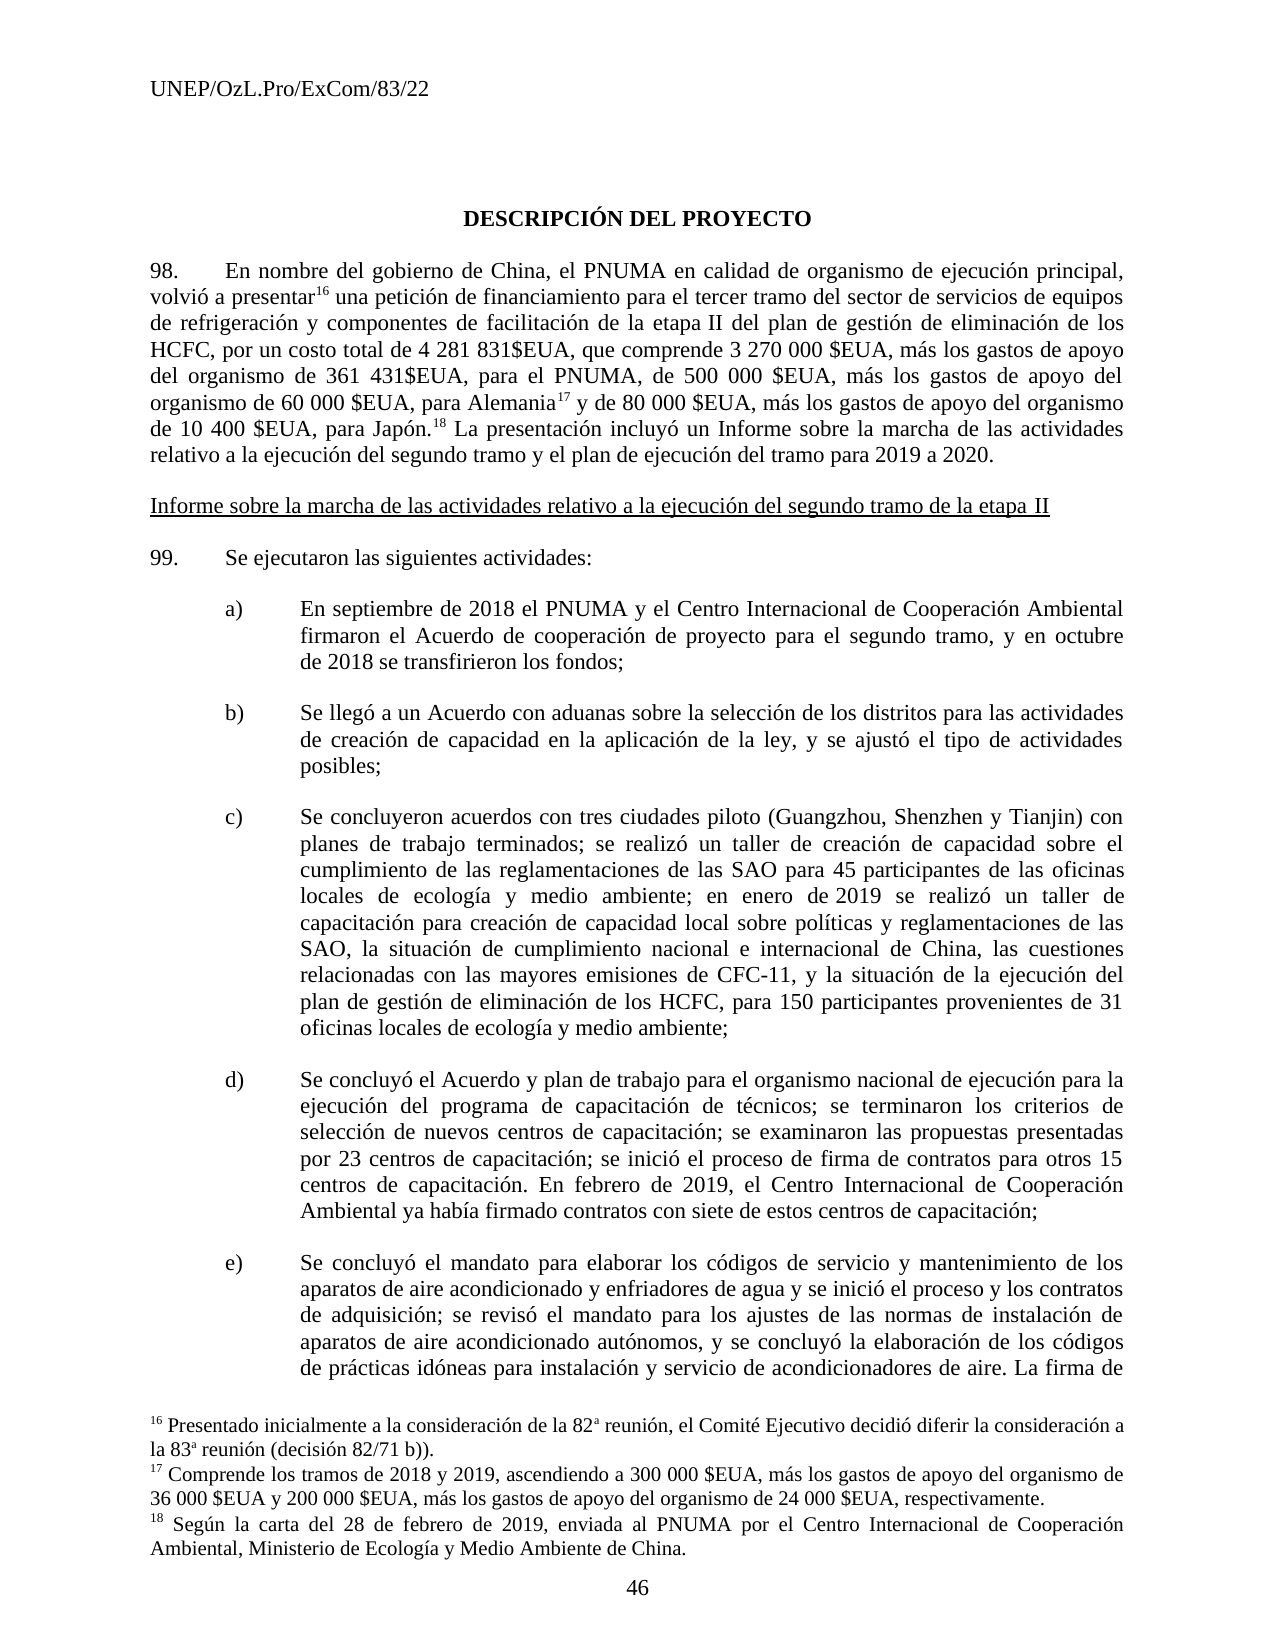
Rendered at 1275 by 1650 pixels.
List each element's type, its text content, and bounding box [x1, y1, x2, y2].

list DESCRIPCIÓN DEL PROYECTO [150, 205, 1125, 232]
subtitle Se ejecutaron las siguientes actividades: [150, 544, 1125, 570]
subtitle En nombre del gobierno de China, el PNUMA en calidad de organismo de ejecución principal, volvió a presentar una petición de financiamiento para el tercer tramo del sector de servicios de equipos de refrigeración y componentes de facilitación de la etapa II del plan de gestión de eliminación de los HCFC, por un costo total de 4 281 831$EUA, que comprende 3 270 000 $EUA, más los gastos de apoyo del organismo de 361 431$EUA, para el PNUMA, de 500 000 $EUA, más los gastos de apoyo del organismo de 60 000 $EUA, para Alemania y de 80 000 $EUA, más los gastos de apoyo del organismo de 10 400 $EUA, para Japón. La presentación incluyó un Informe sobre la marcha de las actividades relativo a la ejecución del segundo tramo y el plan de ejecución del tramo para 2019 a 2020. [150, 257, 1125, 468]
text Informe sobre la marcha de las actividades relativo a la ejecución del segundo tramo de la etapa II [150, 493, 1125, 519]
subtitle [225, 1249, 1125, 1381]
subtitle Se concluyeron acuerdos con tres ciudades piloto (Guangzhou, Shenzhen y Tianjin) con planes de trabajo terminados; se realizó un taller de creación de capacidad sobre el cumplimiento de las reglamentaciones de las SAO para 45 participantes de las oficinas locales de ecología y medio ambiente; en enero de 2019 se realizó un taller de capacitación para creación de capacidad local sobre políticas y reglamentaciones de las SAO, la situación de cumplimiento nacional e internacional de China, las cuestiones relacionadas con las mayores emisiones de CFC-11, y la situación de la ejecución del plan de gestión de eliminación de los HCFC, para 150 participantes provenientes de 31 oficinas locales de ecología y medio ambiente; [225, 803, 1125, 1041]
subtitle Se llegó a un Acuerdo con aduanas sobre la selección de los distritos para las actividades de creación de capacidad en la aplicación de la ley, y se ajustó el tipo de actividades posibles; [225, 699, 1125, 778]
subtitle En septiembre de 2018 el PNUMA y el Centro Internacional de Cooperación Ambiental firmaron el Acuerdo de cooperación de proyecto para el segundo tramo, y en octubre de 2018 se transfirieron los fondos; [225, 595, 1125, 674]
subtitle Se concluyó el Acuerdo y plan de trabajo para el organismo nacional de ejecución para la ejecución del programa de capacitación de técnicos; se terminaron los criterios de selección de nuevos centros de capacitación; se examinaron las propuestas presentadas por 23 centros de capacitación; se inició el proceso de firma de contratos para otros 15 centros de capacitación. En febrero de 2019, el Centro Internacional de Cooperación Ambiental ya había firmado contratos con siete de estos centros de capacitación; [225, 1066, 1125, 1224]
